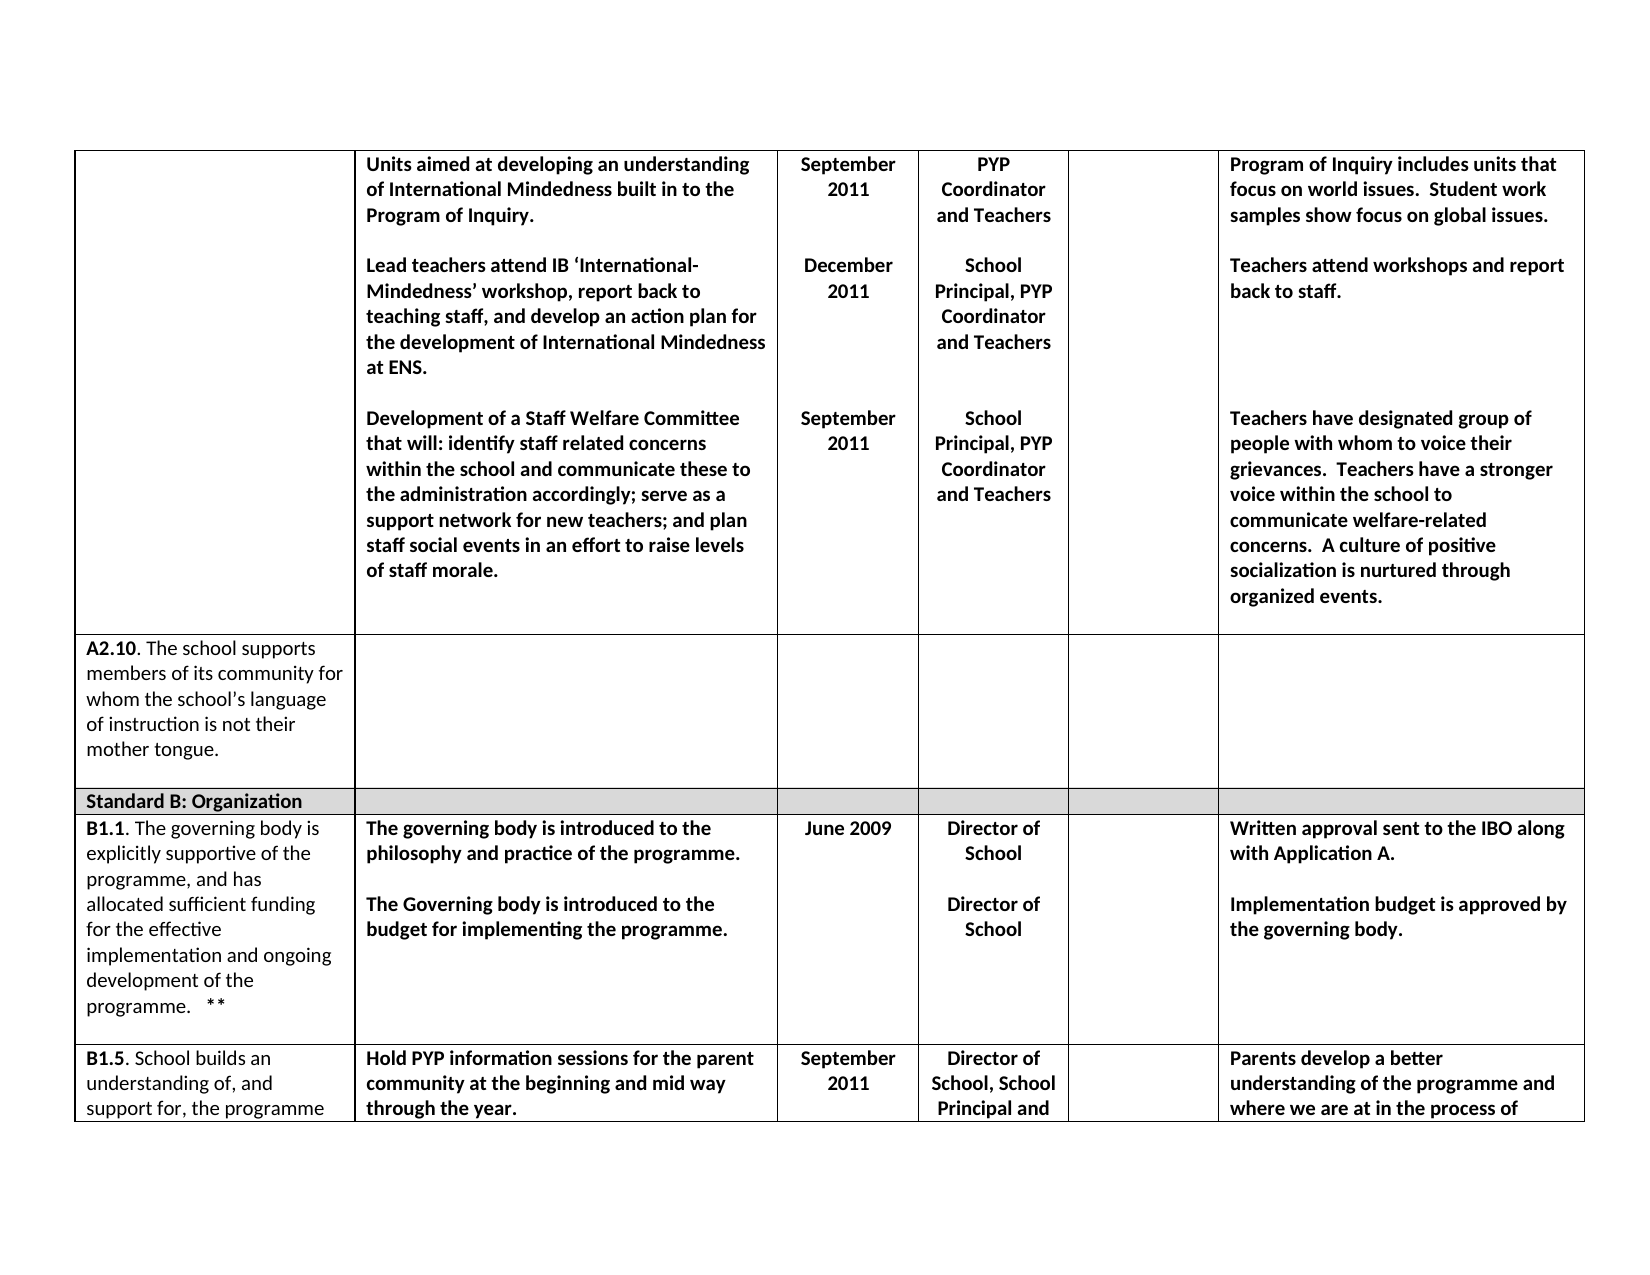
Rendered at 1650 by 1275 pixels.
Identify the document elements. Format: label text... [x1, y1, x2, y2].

table_cell [1069, 789, 1218, 814]
table_cell [1219, 789, 1584, 814]
table_cell A2.10. The school supports members of its community for whom the school’s language of instruction is not their mother tongue. [76, 635, 354, 787]
table_cell [356, 635, 777, 787]
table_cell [76, 151, 354, 634]
table_cell [778, 635, 918, 787]
table_cell [1069, 1045, 1218, 1121]
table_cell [1219, 151, 1584, 634]
table_cell The governing body is introduced to the philosophy and practice of the programme. The Governing body is introduced to the budget for implementing the programme. [356, 815, 777, 1044]
table_cell [1069, 815, 1218, 1044]
table_cell [356, 789, 777, 814]
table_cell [76, 1045, 354, 1121]
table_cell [356, 1045, 777, 1121]
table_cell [919, 1045, 1068, 1121]
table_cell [356, 151, 777, 634]
table_cell Standard B: Organization [76, 789, 354, 814]
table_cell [919, 151, 1068, 634]
table_cell [1219, 635, 1584, 787]
table_cell [1069, 635, 1218, 787]
table_cell September 2011 [778, 1045, 918, 1121]
table_cell [919, 789, 1068, 814]
table_cell June 2009 [778, 815, 918, 1044]
table_cell Director of School Director of School [919, 815, 1068, 1044]
table_cell Written approval sent to the IBO along with Application A. Implementation budget is approved by the governing body. [1219, 815, 1584, 1044]
table_cell [1069, 151, 1218, 634]
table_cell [1219, 1045, 1584, 1121]
table_cell B1.1. The governing body is explicitly supportive of the programme, and has allocated sufficient funding for the effective implementation and ongoing development of the programme. ** [76, 815, 354, 1044]
table_cell [919, 635, 1068, 787]
table_cell [778, 789, 918, 814]
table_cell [778, 151, 918, 634]
